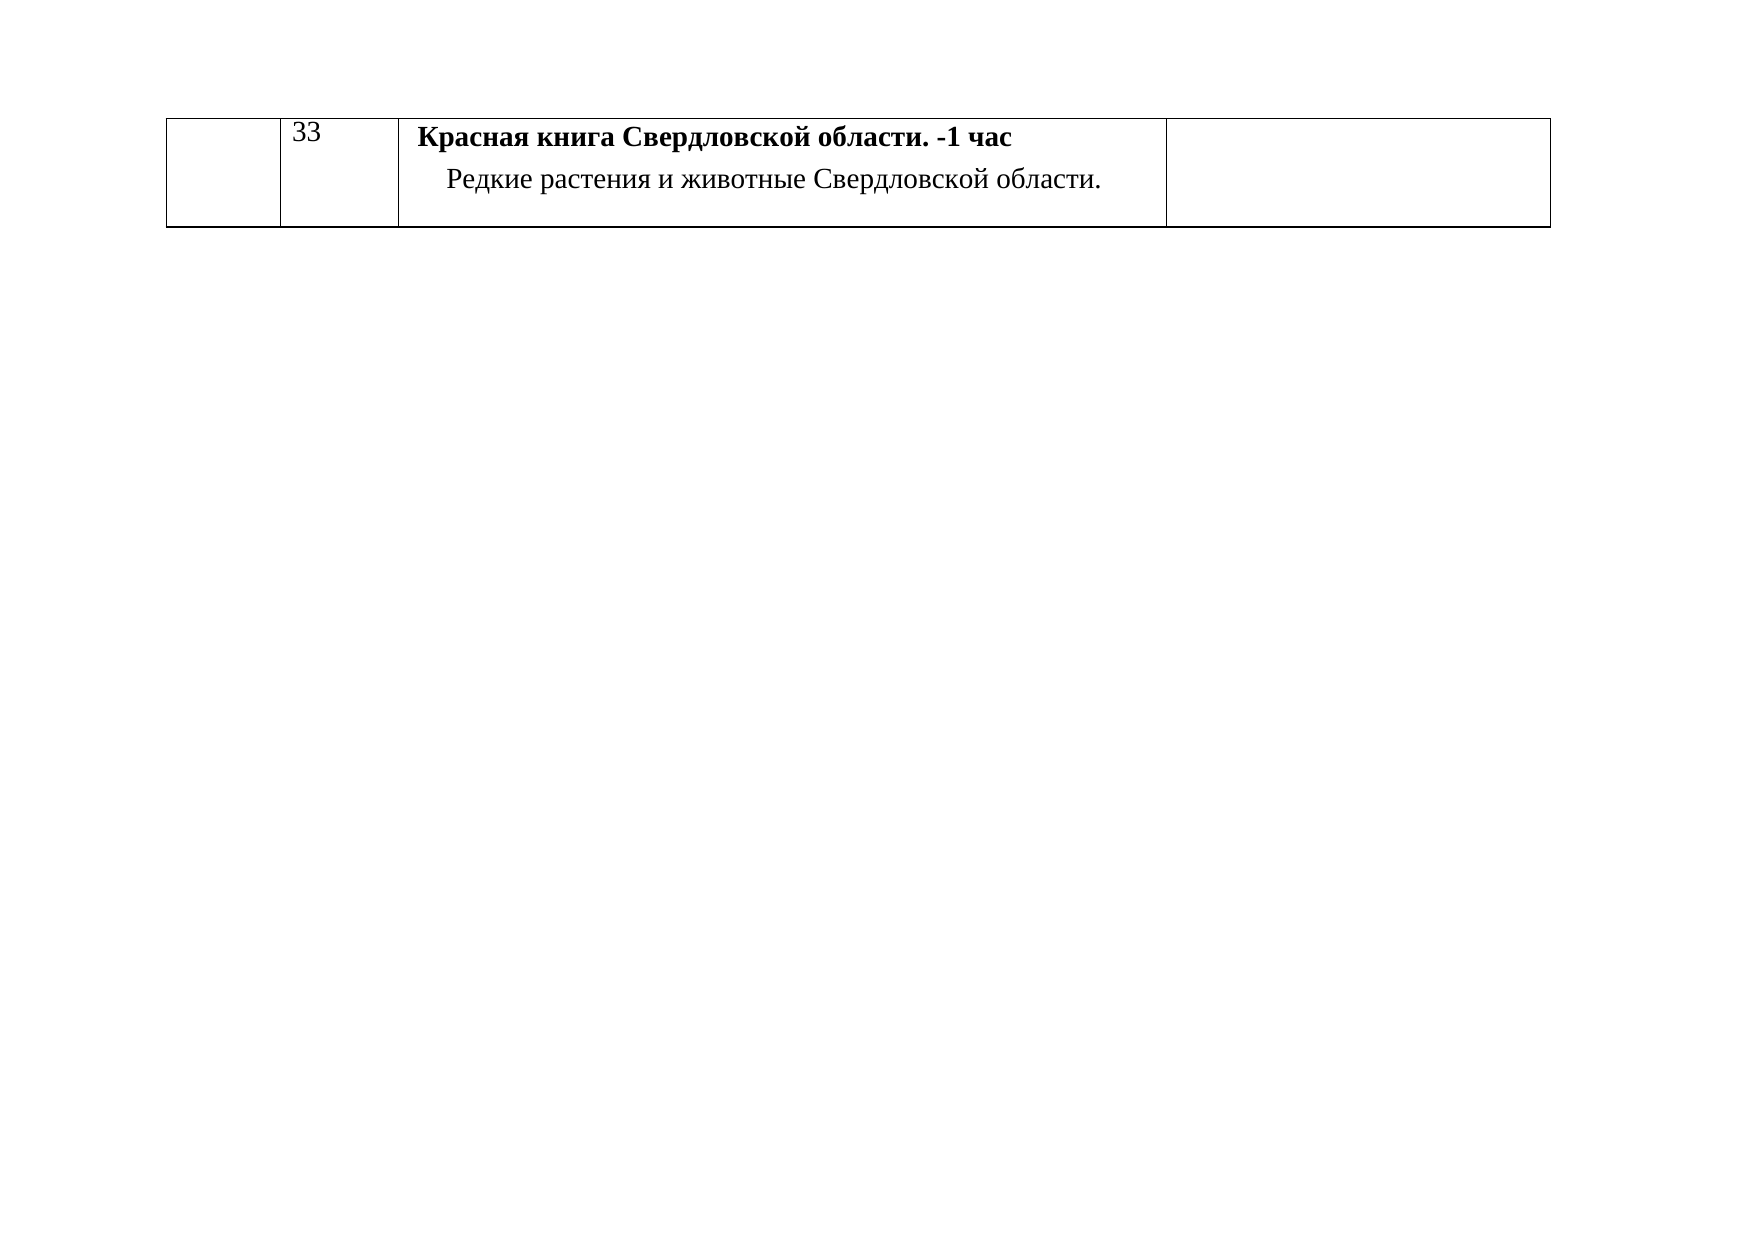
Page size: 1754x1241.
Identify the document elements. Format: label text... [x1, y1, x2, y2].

table_cell Красная книга Свердловской области. -1 час Редкие растения и животные Свердловской области. [399, 119, 1166, 226]
table_cell [1167, 119, 1550, 226]
table_cell 33 [281, 119, 398, 226]
table_cell [167, 119, 280, 226]
